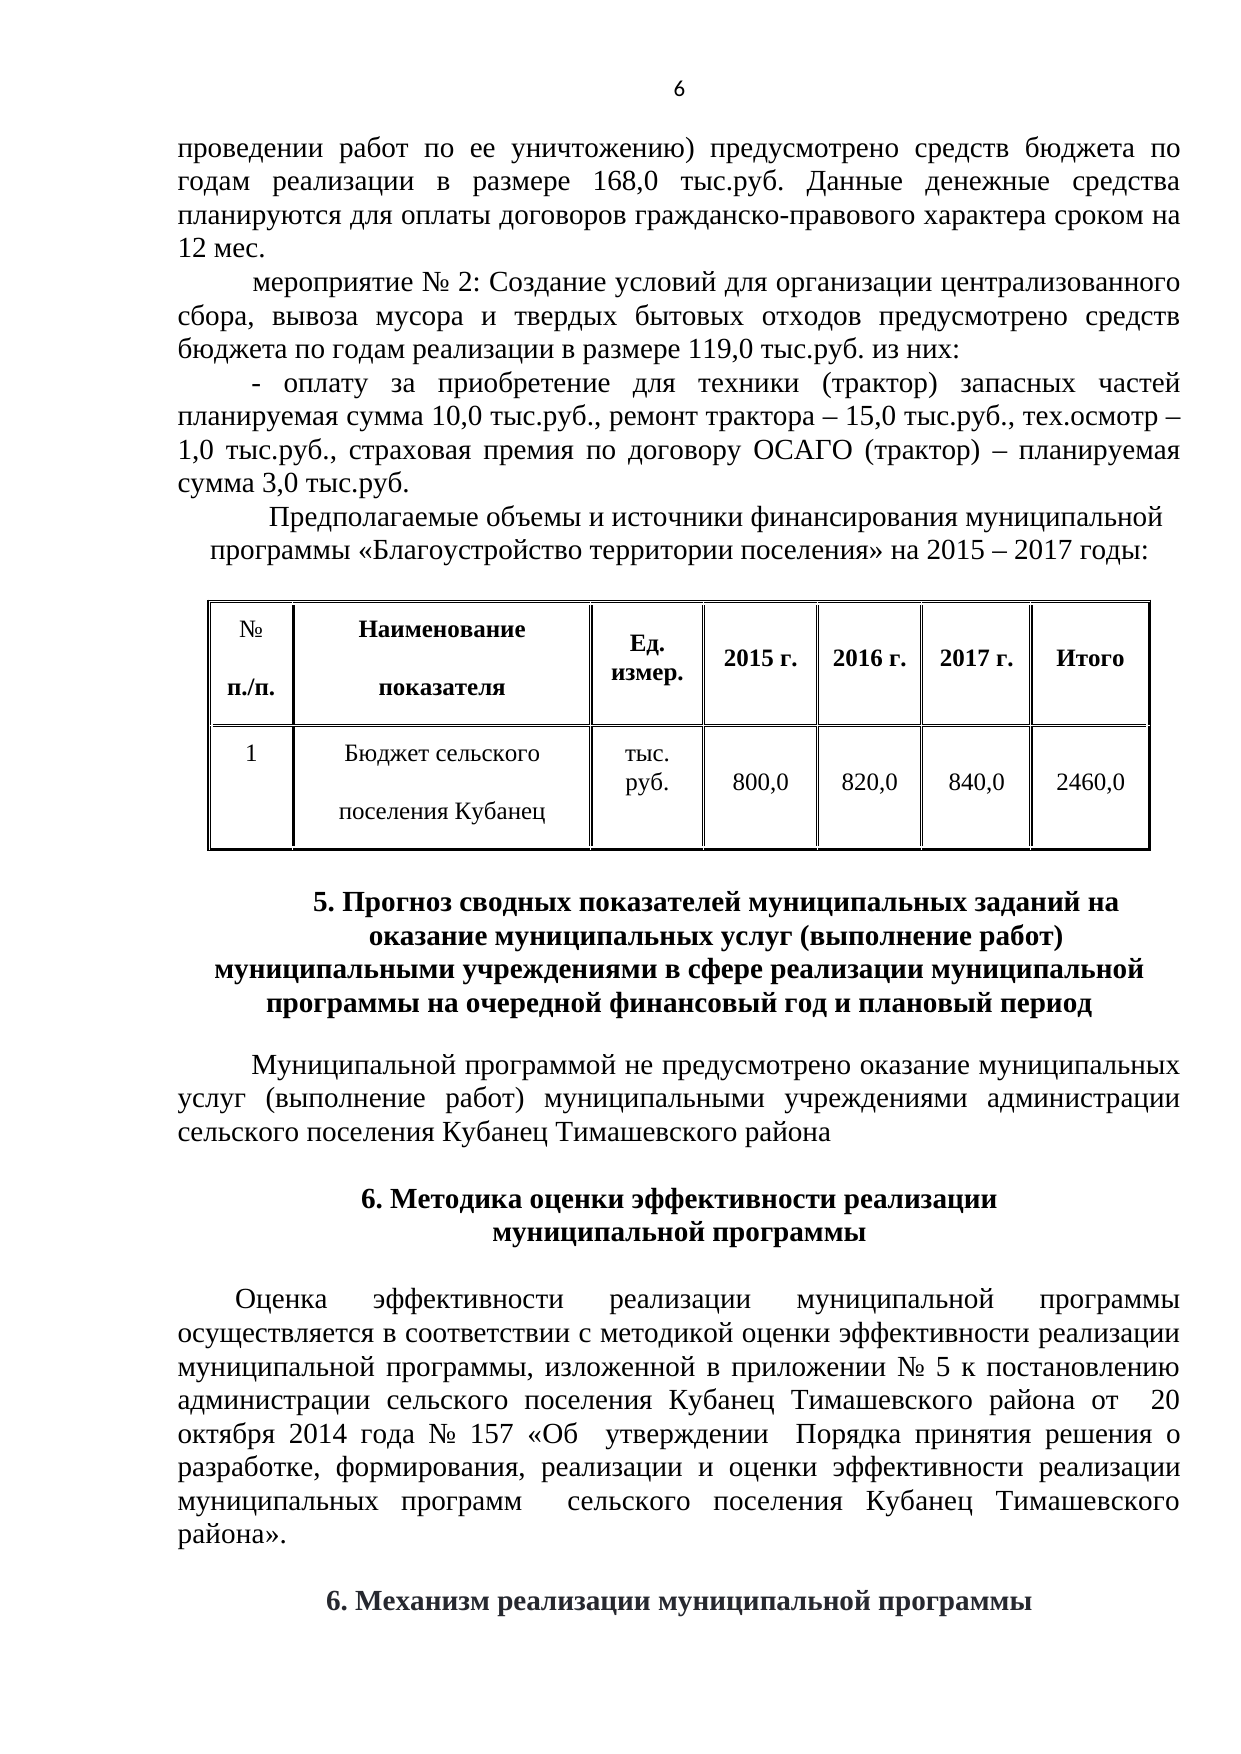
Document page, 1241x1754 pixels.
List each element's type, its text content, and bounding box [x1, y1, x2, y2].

table_header 2017 г. [922, 601, 1031, 724]
table_cell 820,0 [818, 727, 922, 848]
text 6. Механизм реализации муниципальной программы [177, 1583, 1181, 1617]
text Оценка эффективности реализации муниципальной программы осуществляется в соответствии с методикой оценки эффективности реализации муниципальной программы, изложенной в приложении № 5 к постановлению администрации сельского поселения Кубанец Тимашевского района от 20 октября 2014 года № 157 «Об утверждении Порядка принятия решения о разработке, формирования, реализации и оценки эффективности реализации муниципальных программ сельского поселения Кубанец Тимашевского района». [177, 1282, 1181, 1550]
table_header Итого [1031, 603, 1148, 724]
table_cell Бюджет сельского поселения Кубанец [293, 724, 591, 848]
table_cell 1 [209, 724, 293, 848]
table_cell 2460,0 [1031, 724, 1149, 848]
text Предполагаемые объемы и источники финансирования муниципальной программы «Благоустройство территории поселения» на 2015 – 2017 годы: [177, 499, 1181, 566]
text оказание муниципальных услуг (выполнение работ) муниципальными учреждениями в сфере реализации муниципальной программы на очередной финансовый год и плановый период [177, 918, 1181, 1019]
text Муниципальной программой не предусмотрено оказание муниципальных услуг (выполнение работ) муниципальными учреждениями администрации сельского поселения Кубанец Тимашевского района [177, 1047, 1181, 1147]
table_header Ед. измер. [591, 603, 703, 724]
table_cell тыс. руб. [591, 727, 703, 848]
text муниципальной программы [177, 1214, 1181, 1248]
table_header № п./п. [211, 601, 293, 724]
table_header 2016 г. [818, 603, 922, 724]
text мероприятие № 2: Создание условий для организации централизованного сбора, вывоза мусора и твердых бытовых отходов предусмотрено средств бюджета по годам реализации в размере 119,0 тыс.руб. из них: [177, 264, 1181, 365]
table_header Наименование показателя [293, 601, 591, 724]
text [177, 130, 1181, 264]
text - оплату за приобретение для техники (трактор) запасных частей планируемая сумма 10,0 тыс.руб., ремонт трактора – 15,0 тыс.руб., тех.осмотр – 1,0 тыс.руб., страховая премия по договору ОСАГО (трактор) – планируемая сумма 3,0 тыс.руб. [177, 365, 1181, 499]
table_cell 800,0 [704, 727, 817, 848]
text 6. Методика оценки эффективности реализации [177, 1181, 1181, 1214]
table_cell 840,0 [922, 724, 1031, 848]
text 5. Прогноз сводных показателей муниципальных заданий на [177, 884, 1181, 918]
table_header 2015 г. [704, 603, 817, 724]
